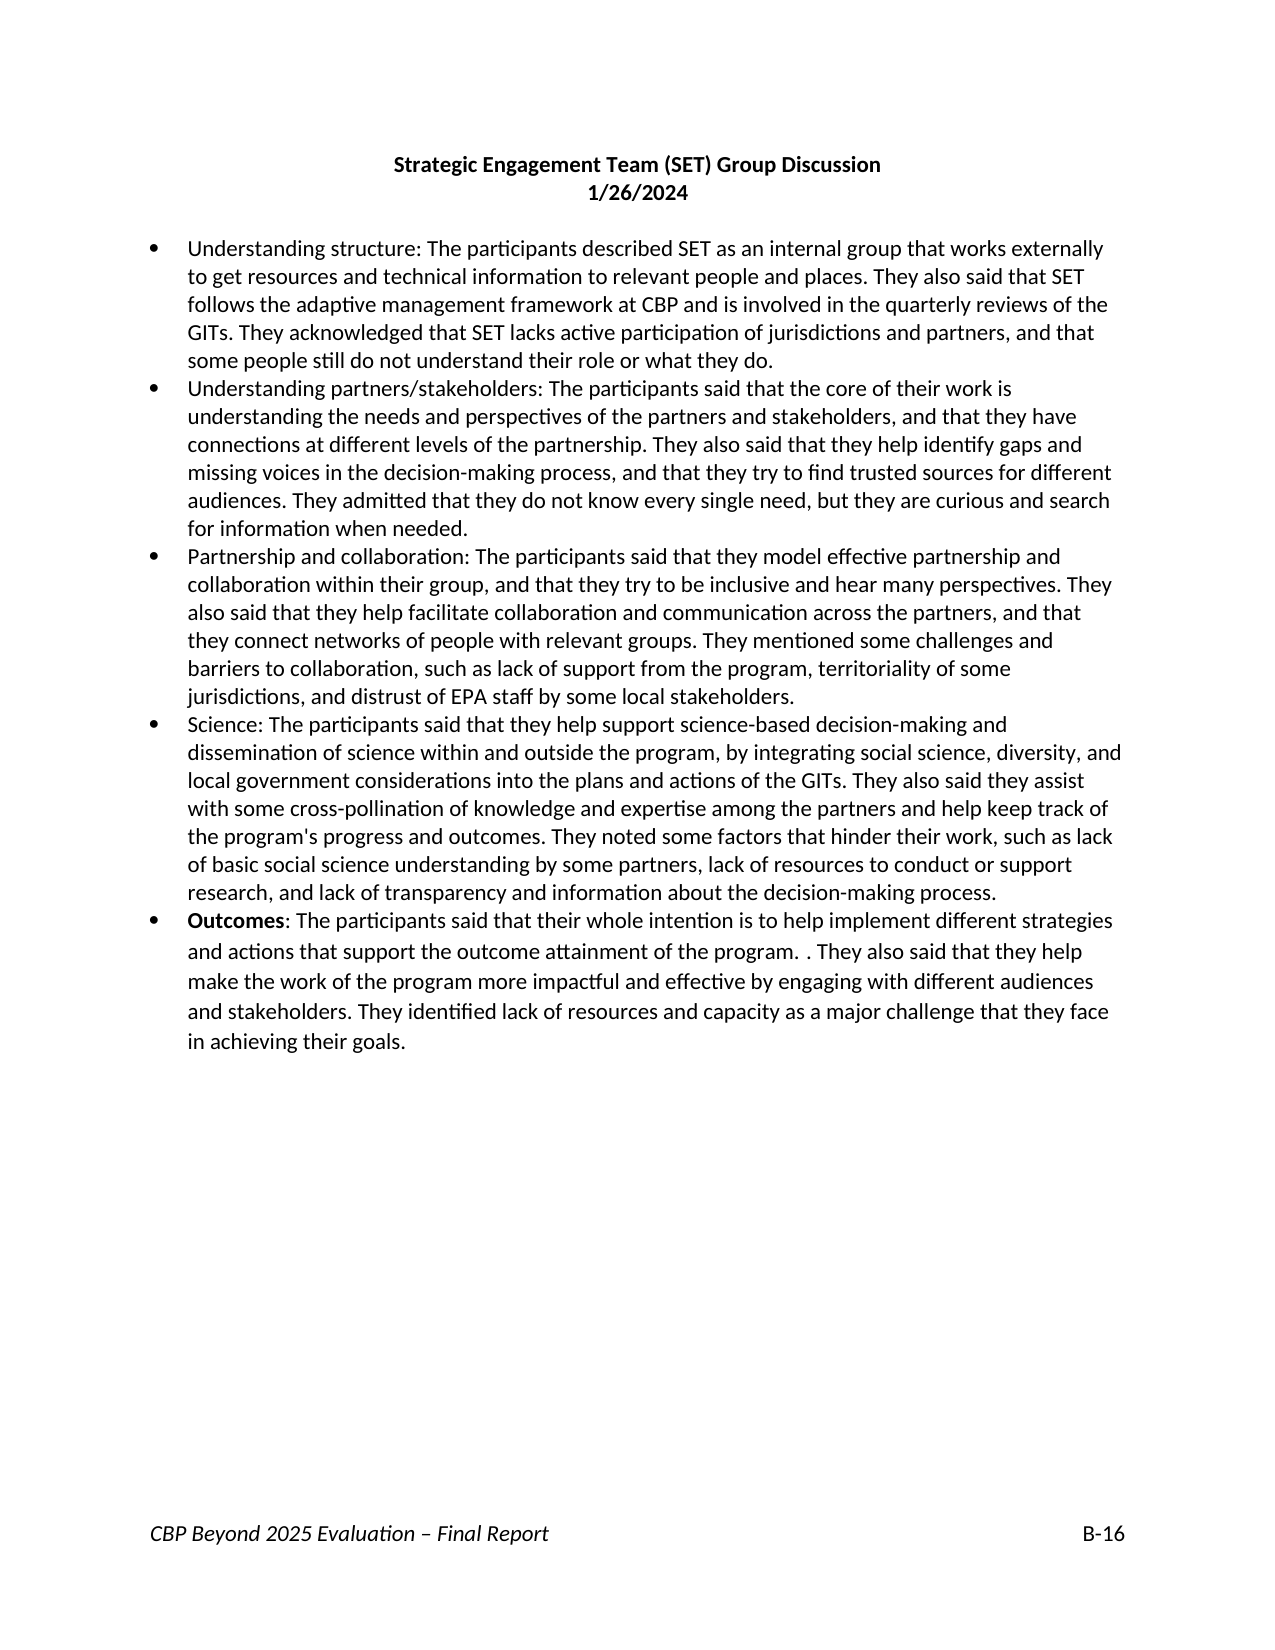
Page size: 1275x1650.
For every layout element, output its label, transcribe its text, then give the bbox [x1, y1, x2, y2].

list Science: The participants said that they help support science-based decision-making and dissemination of science within and outside the program, by integrating social science, diversity, and local government considerations into the plans and actions of the GITs. They also said they assist with some cross-pollination of knowledge and expertise among the partners and help keep track of the program's progress and outcomes. They noted some factors that hinder their work, such as lack of basic social science understanding by some partners, lack of resources to conduct or support research, and lack of transparency and information about the decision-making process. [150, 710, 1125, 907]
text 1/26/2024 [150, 178, 1125, 206]
list Understanding structure: The participants described SET as an internal group that works externally to get resources and technical information to relevant people and places. They also said that SET follows the adaptive management framework at CBP and is involved in the quarterly reviews of the GITs. They acknowledged that SET lacks active participation of jurisdictions and partners, and that some people still do not understand their role or what they do. [150, 234, 1125, 374]
list Partnership and collaboration: The participants said that they model effective partnership and collaboration within their group, and that they try to be inclusive and hear many perspectives. They also said that they help facilitate collaboration and communication across the partners, and that they connect networks of people with relevant groups. They mentioned some challenges and barriers to collaboration, such as lack of support from the program, territoriality of some jurisdictions, and distrust of EPA staff by some local stakeholders. [150, 542, 1125, 710]
text Strategic Engagement Team (SET) Group Discussion [150, 150, 1125, 178]
list Understanding partners/stakeholders: The participants said that the core of their work is understanding the needs and perspectives of the partners and stakeholders, and that they have connections at different levels of the partnership. They also said that they help identify gaps and missing voices in the decision-making process, and that they try to find trusted sources for different audiences. They admitted that they do not know every single need, but they are curious and search for information when needed. [150, 374, 1125, 542]
list Outcomes: The participants said that their whole intention is to help implement different strategies and actions that support the outcome attainment of the program. . They also said that they help make the work of the program more impactful and effective by engaging with different audiences and stakeholders. They identified lack of resources and capacity as a major challenge that they face in achieving their goals. [150, 907, 1127, 1055]
